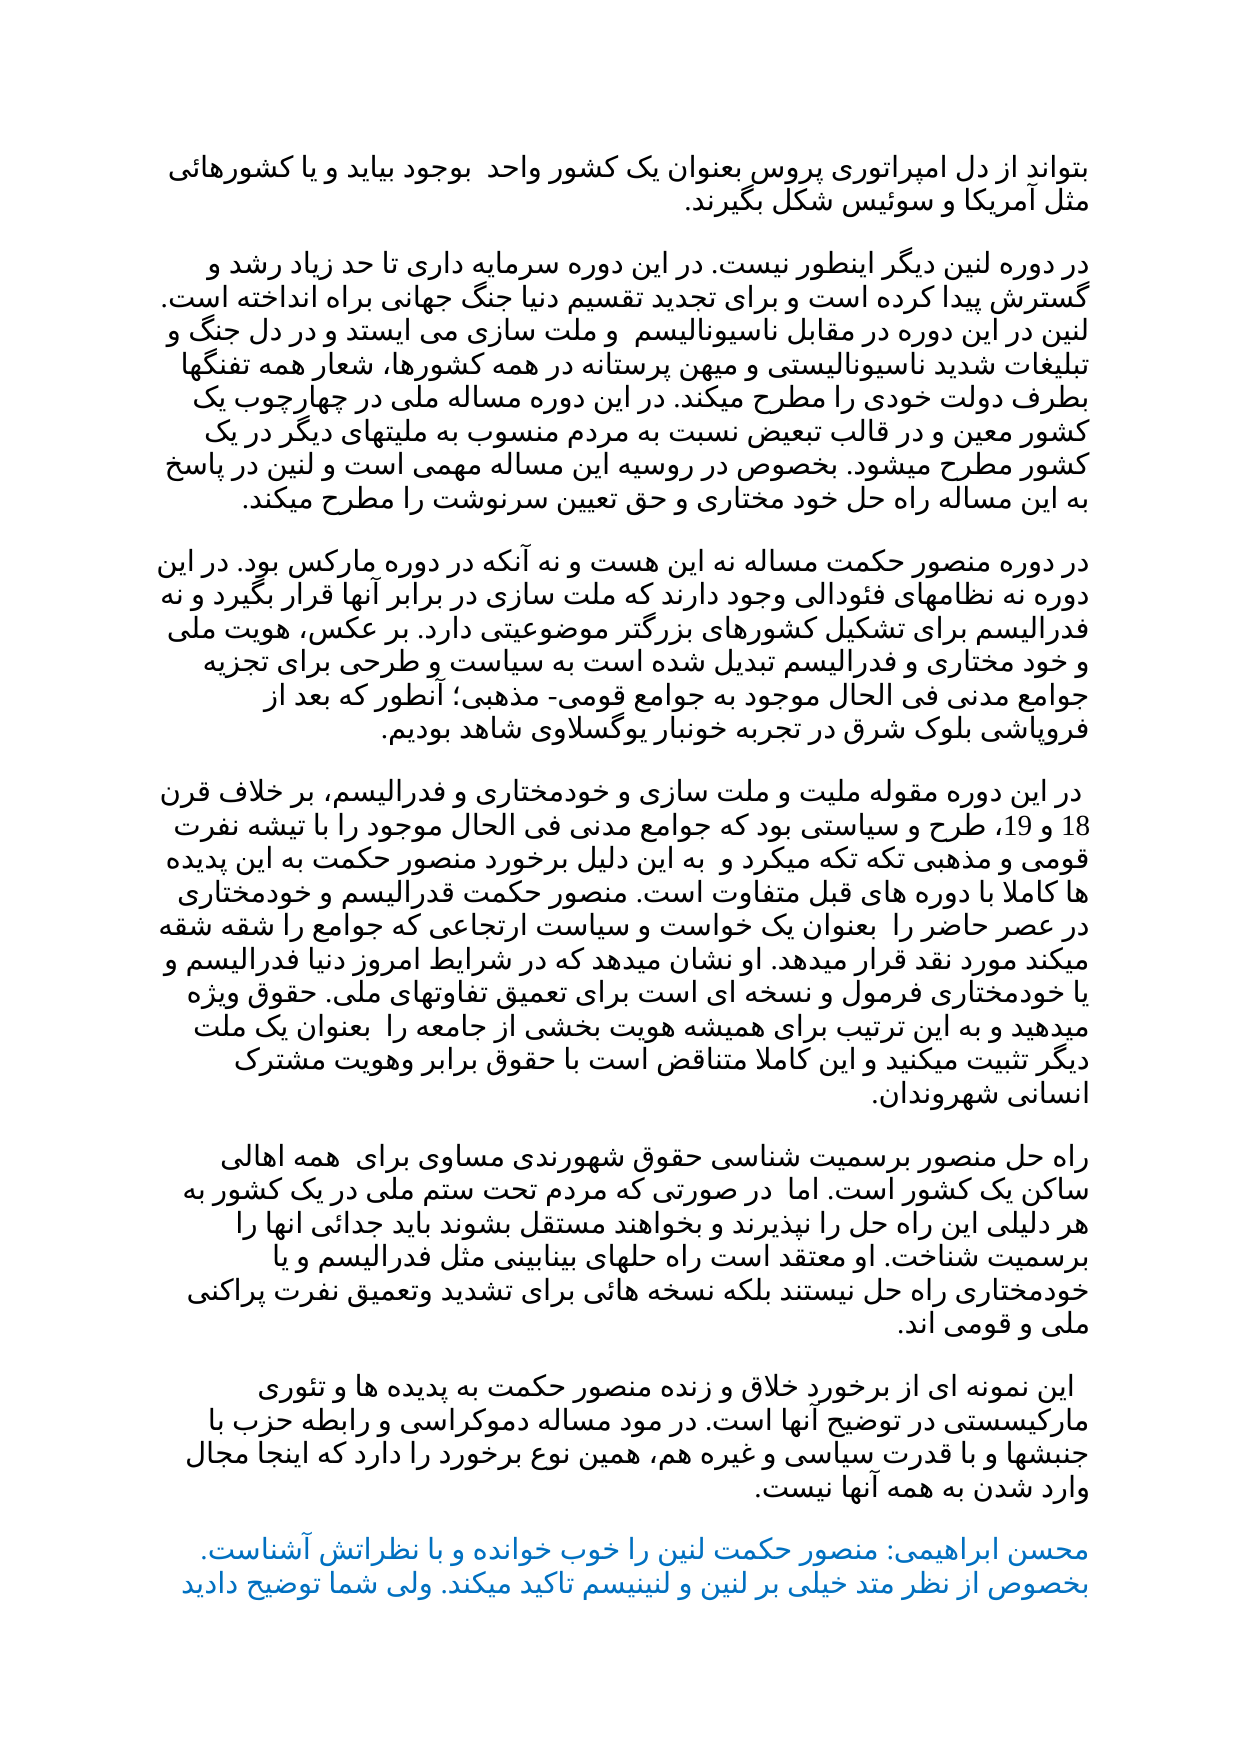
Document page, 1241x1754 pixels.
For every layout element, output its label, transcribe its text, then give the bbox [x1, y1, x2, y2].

text راه حل منصور برسمیت شناسی حقوق شهورندی مساوی برای همه اهالی ساکن یک کشور است. اما در صورتی که مردم تحت ستم ملی در یک کشور به هر دلیلی این راه حل را نپذیرند و بخواهند مستقل بشوند باید جدائی انها را برسمیت شناخت. او معتقد است راه حلهای بینابینی مثل فدرالیسم و یا خودمختاری راه حل نیستند بلکه نسخه هائی برای تشدید وتعمیق نفرت پراکنی ملی و قومی اند. [150, 1139, 1090, 1340]
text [150, 150, 1090, 217]
text در دوره منصور حکمت مساله نه این هست و نه آنکه در دوره مارکس بود. در این دوره نه نظامهای فئودالی وجود دارند که ملت سازی در برابر آنها قرار بگیرد و نه فدرالیسم برای تشکیل کشورهای بزرگتر موضوعیتی دارد. بر عکس، هویت ملی و خود مختاری و فدرالیسم تبدیل شده است به سیاست و طرحی برای تجزیه جوامع مدنی فی الحال موجود به جوامع قومی- مذهبی؛ آنطور که بعد از فروپاشی بلوک شرق در تجربه خونبار یوگسلاوی شاهد بودیم. [150, 544, 1090, 745]
text در این دوره مقوله ملیت و ملت سازی و خودمختاری و فدرالیسم، بر خلاف قرن 18 و 19، طرح و سیاستی بود که جوامع مدنی فی الحال موجود را با تیشه نفرت قومی و مذهبی تکه تکه میکرد و به این دلیل برخورد منصور حکمت به این پدیده ها کاملا با دوره های قبل متفاوت است. منصور حکمت قدرالیسم و خودمختاری در عصر حاضر را بعنوان یک خواست و سیاست ارتجاعی که جوامع را شقه شقه میکند مورد نقد قرار میدهد. او نشان میدهد که در شرایط امروز دنیا فدرالیسم و یا خودمختاری فرمول و نسخه ای است برای تعمیق تفاوتهای ملی. حقوق ویژه میدهید و به این ترتیب برای همیشه هویت بخشی از جامعه را بعنوان یک ملت دیگر تثبیت میکنید و این کاملا متناقض است با حقوق برابر وهویت مشترک انسانی شهروندان. [150, 774, 1090, 1109]
text این نمونه ای از برخورد خلاق و زنده منصور حکمت به پدیده ها و تئوری مارکیسستی در توضیح آنها است. در مود مساله دموکراسی و رابطه حزب با جنبشها و با قدرت سیاسی و غیره هم، همین نوع برخورد را دارد که اینجا مجال وارد شدن به همه آنها نیست. [150, 1369, 1090, 1503]
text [150, 1532, 1090, 1599]
text در دوره لنین دیگر اینطور نیست. در این دوره سرمایه داری تا حد زیاد رشد و گسترش پیدا کرده است و برای تجدید تقسیم دنیا جنگ جهانی براه انداخته است. لنین در این دوره در مقابل ناسیونالیسم و ملت سازی می ایستد و در دل جنگ و تبلیغات شدید ناسیونالیستی و میهن پرستانه در همه کشورها، شعار همه تفنگها بطرف دولت خودی را مطرح میکند. در این دوره مساله ملی در چهارچوب یک کشور معین و در قالب تبعیض نسبت به مردم منسوب به ملیتهای دیگر در یک کشور مطرح میشود. بخصوص در روسیه این مساله مهمی است و لنین در پاسخ به این مساله راه حل خود مختاری و حق تعیین سرنوشت را مطرح میکند. [150, 246, 1090, 514]
